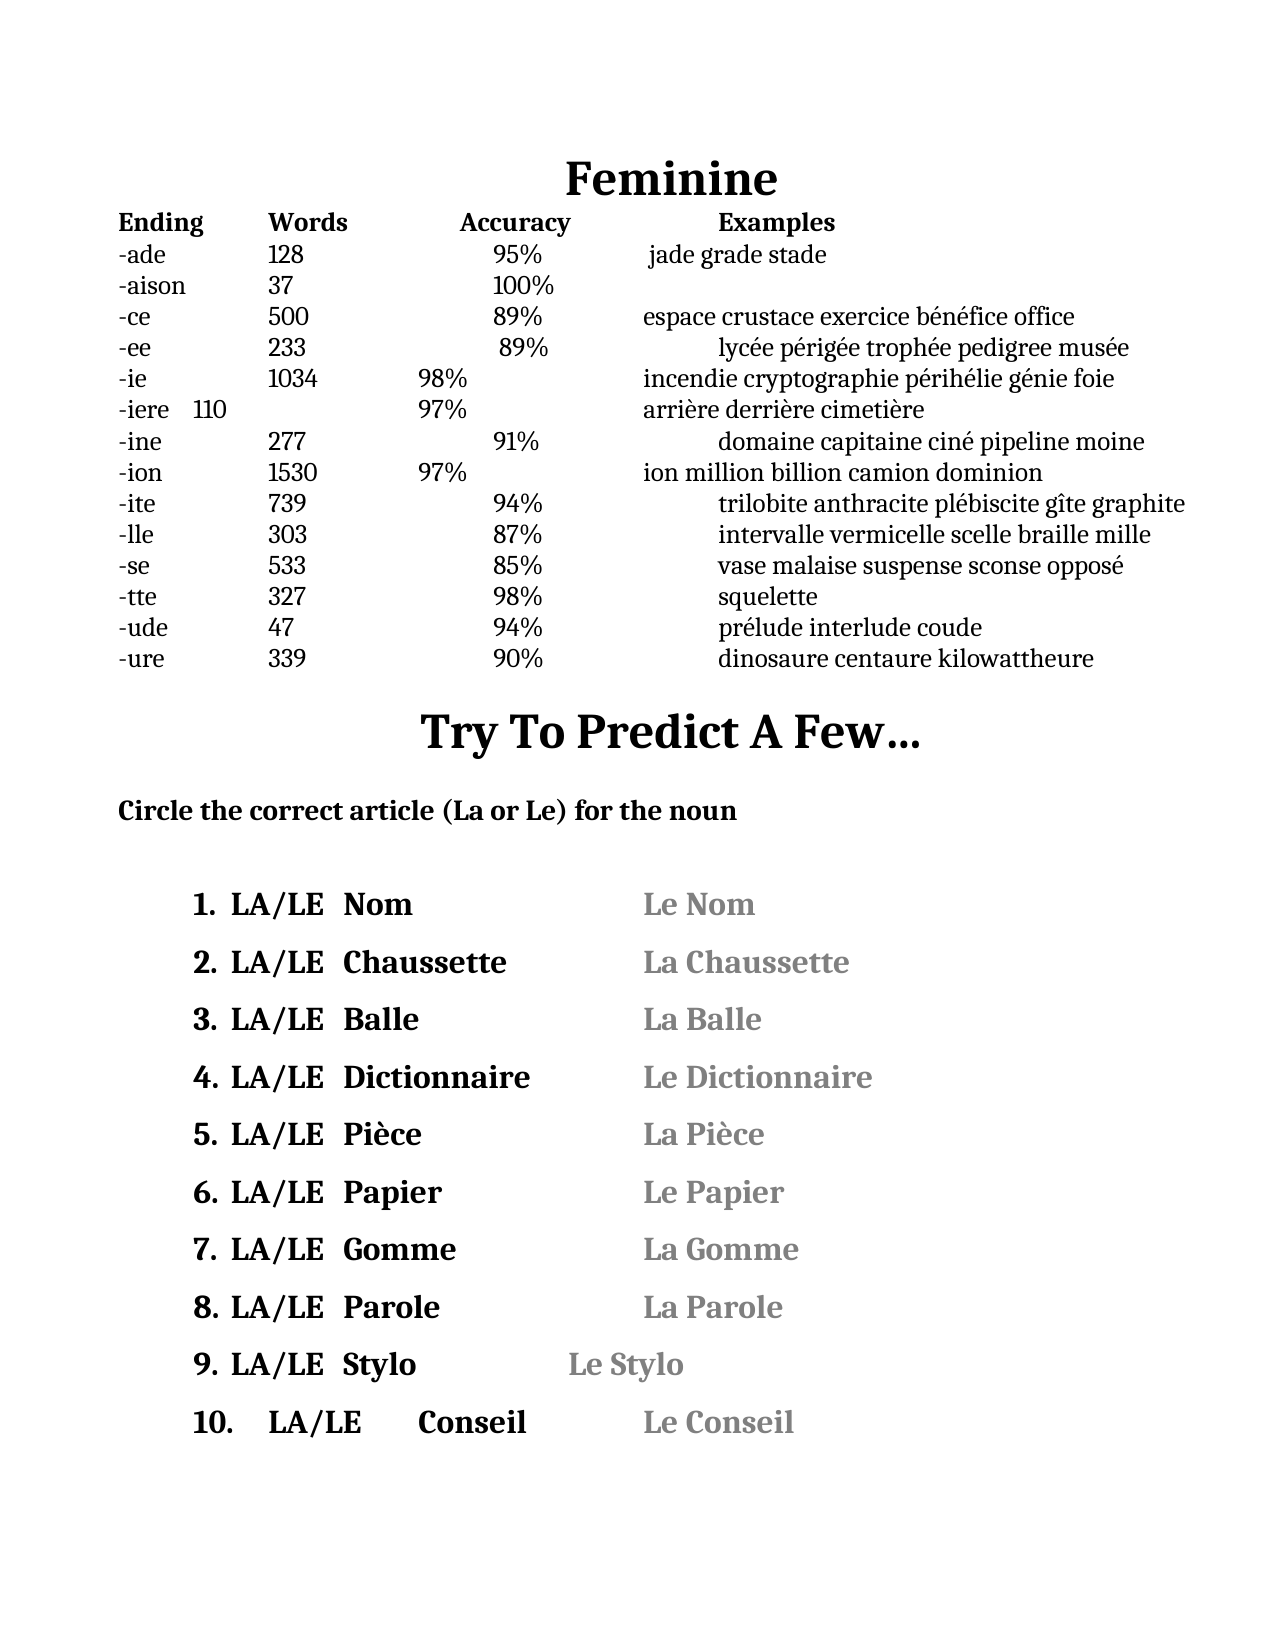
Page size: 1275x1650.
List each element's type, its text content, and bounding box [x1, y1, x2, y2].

list LA/LE Stylo Le Stylo [193, 1346, 1226, 1384]
text -ite 739 94% trilobite anthracite plébiscite gîte graphite [118, 488, 1226, 519]
list LA/LE Balle La Balle [193, 1001, 1226, 1039]
text -iere 110 97% arrière derrière cimetière [118, 394, 1226, 426]
text -ee 233 89% lycée périgée trophée pedigree musée [118, 332, 1226, 363]
list LA/LE Chaussette La Chaussette [193, 943, 1226, 981]
text Ending Words Accuracy Examples [118, 207, 1226, 239]
text Feminine [118, 150, 1226, 207]
list LA/LE Dictionnaire Le Dictionnaire [193, 1058, 1226, 1096]
text Circle the correct article (La or Le) for the noun [118, 794, 1226, 828]
text -ce 500 89% espace crustace exercice bénéfice office [118, 301, 1226, 332]
text Try To Predict A Few… [118, 703, 1226, 761]
list LA/LE Gomme La Gomme [193, 1231, 1226, 1269]
text -se 533 85% vase malaise suspense sconse opposé [118, 550, 1226, 581]
list LA/LE Parole La Parole [193, 1288, 1226, 1326]
list LA/LE Nom Le Nom [193, 886, 1226, 924]
text -ion 1530 97% ion million billion camion dominion [118, 457, 1226, 488]
text -aison 37 100% [118, 270, 1226, 301]
text -ude 47 94% prélude interlude coude [118, 612, 1226, 643]
list LA/LE Conseil Le Conseil [193, 1403, 1226, 1441]
text -ure 339 90% dinosaure centaure kilowattheure [118, 643, 1226, 675]
text -tte 327 98% squelette [118, 581, 1226, 612]
text -ine 277 91% domaine capitaine ciné pipeline moine [118, 426, 1226, 457]
list LA/LE Papier Le Papier [193, 1173, 1226, 1211]
list LA/LE Pièce La Pièce [193, 1116, 1226, 1154]
text -ie 1034 98% incendie cryptographie périhélie génie foie [118, 363, 1226, 394]
text -ade 128 95% jade grade stade [118, 239, 1226, 270]
text -lle 303 87% intervalle vermicelle scelle braille mille [118, 519, 1226, 550]
